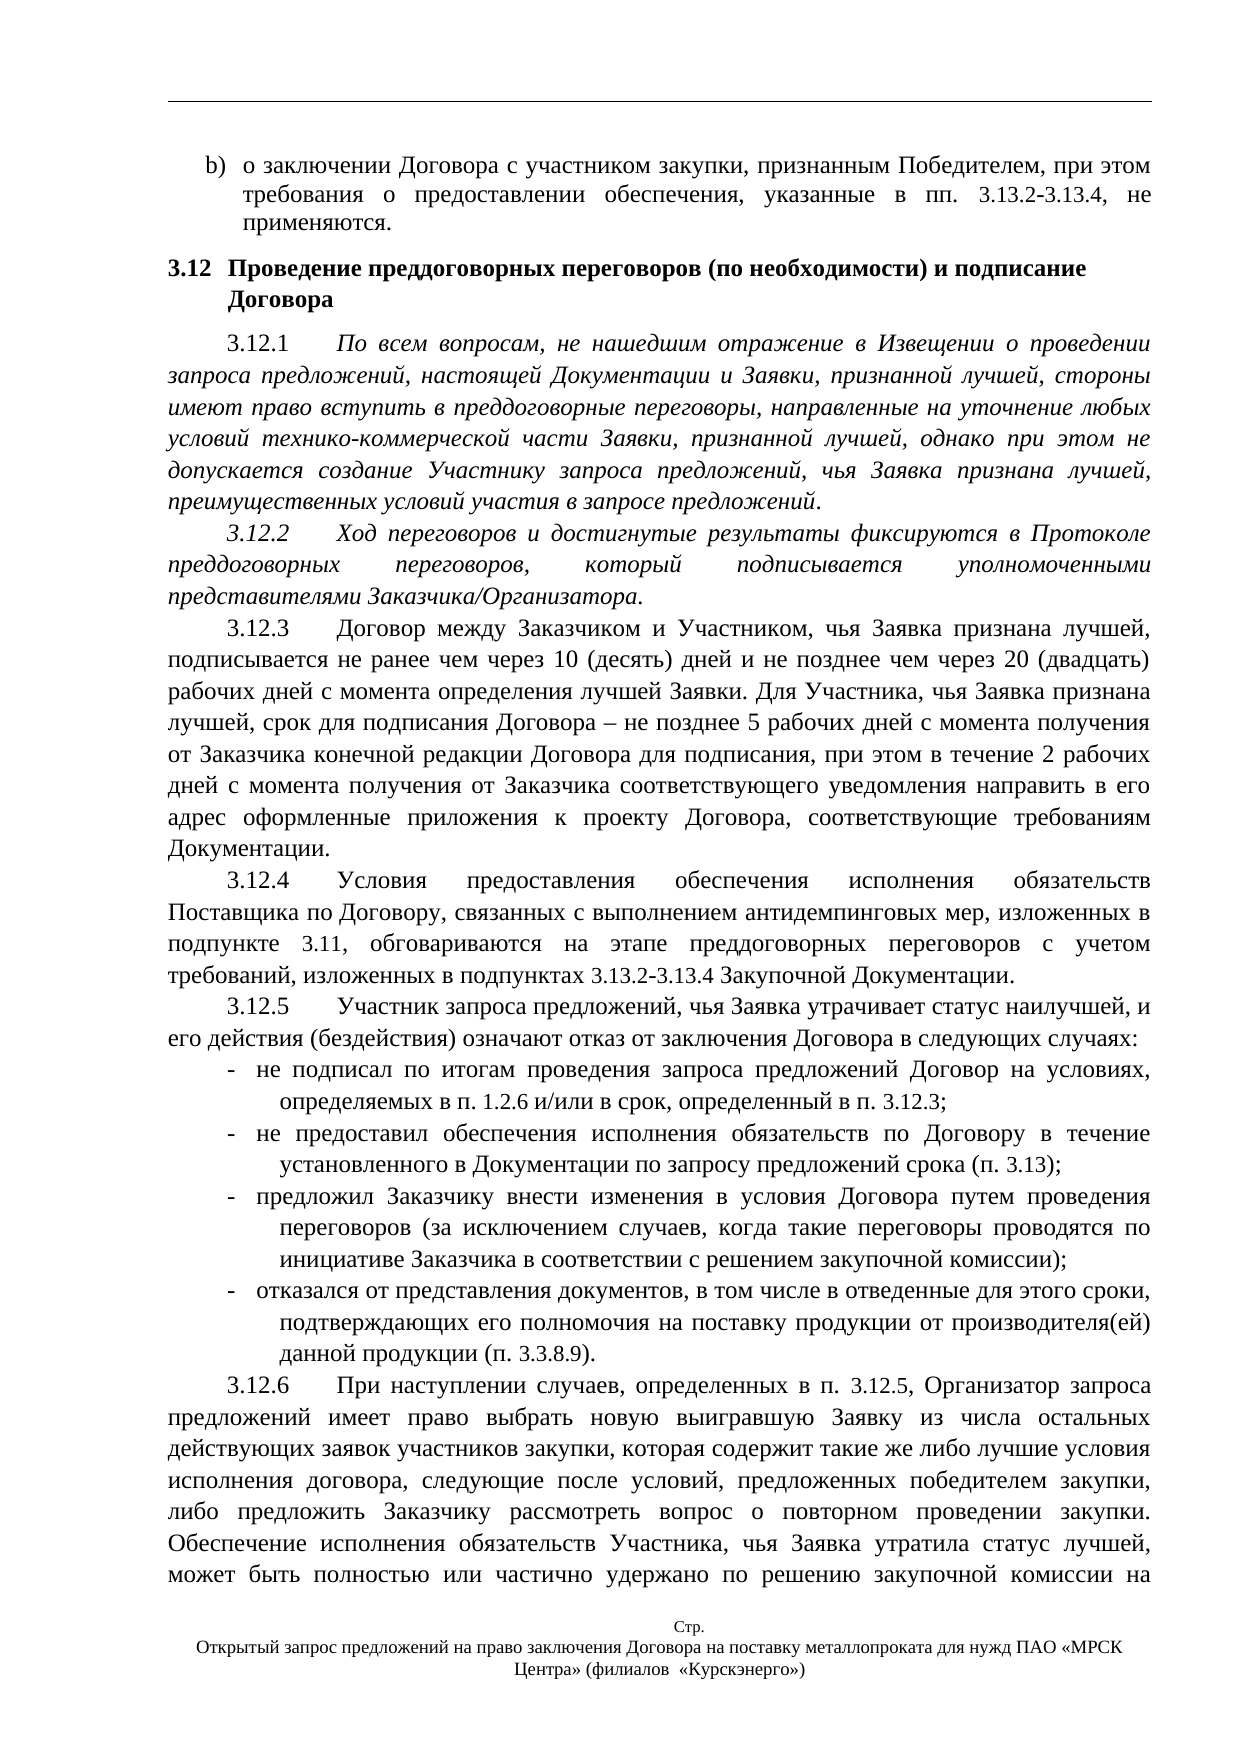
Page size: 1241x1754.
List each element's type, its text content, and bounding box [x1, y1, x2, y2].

list Условия предоставления обеспечения исполнения обязательств Поставщика по Договору, связанных с выполнением антидемпинговых мер, изложенных в подпункте 3.11, обговариваются на этапе преддоговорных переговоров с учетом требований, изложенных в подпунктах 3.13.2-3.13.4 Закупочной Документации. [168, 865, 1152, 988]
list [168, 1370, 1152, 1588]
list не предоставил обеспечения исполнения обязательств по Договору в течение установленного в Документации по запросу предложений срока (п. 3.13); [227, 1118, 1152, 1178]
list Ход переговоров и достигнутые результаты фиксируются в Протоколе преддоговорных переговоров, который подписывается уполномоченными представителями Заказчика/Организатора. [168, 518, 1152, 610]
list отказался от представления документов, в том числе в отведенные для этого сроки, подтверждающих его полномочия на поставку продукции от производителя(ей) данной продукции (п. 3.3.8.9). [227, 1275, 1152, 1367]
list не подписал по итогам проведения запроса предложений Договор на условиях, определяемых в п. 1.2.6 и/или в срок, определенный в п. 3.12.3; [227, 1054, 1152, 1115]
list предложил Заказчику внести изменения в условия Договора путем проведения переговоров (за исключением случаев, когда такие переговоры проводятся по инициативе Заказчика в соответствии с решением закупочной комиссии); [227, 1181, 1152, 1273]
subtitle Проведение преддоговорных переговоров (по необходимости) и подписание Договора [168, 253, 1152, 313]
list Участник запроса предложений, чья Заявка утрачивает статус наилучшей, и его действия (бездействия) означают отказ от заключения Договора в следующих случаях: [168, 991, 1152, 1052]
list По всем вопросам, не нашедшим отражение в Извещении о проведении запроса предложений, настоящей Документации и Заявки, признанной лучшей, стороны имеют право вступить в преддоговорные переговоры, направленные на уточнение любых условий технико-коммерческой части Заявки, признанной лучшей, однако при этом не допускается создание Участнику запроса предложений, чья Заявка признана лучшей, преимущественных условий участия в запросе предложений. [168, 328, 1152, 515]
list о заключении Договора с участником закупки, признанным Победителем, при этом требования о предоставлении обеспечения, указанные в пп. 3.13.2-3.13.4, не применяются. [205, 150, 1152, 236]
list Договор между Заказчиком и Участником, чья Заявка признана лучшей, подписывается не ранее чем через 10 (десять) дней и не позднее чем через 20 (двадцать) рабочих дней с момента определения лучшей Заявки. Для Участника, чья Заявка признана лучшей, срок для подписания Договора – не позднее 5 рабочих дней с момента получения от Заказчика конечной редакции Договора для подписания, при этом в течение 2 рабочих дней с момента получения от Заказчика соответствующего уведомления направить в его адрес оформленные приложения к проекту Договора, соответствующие требованиям Документации. [168, 613, 1152, 862]
